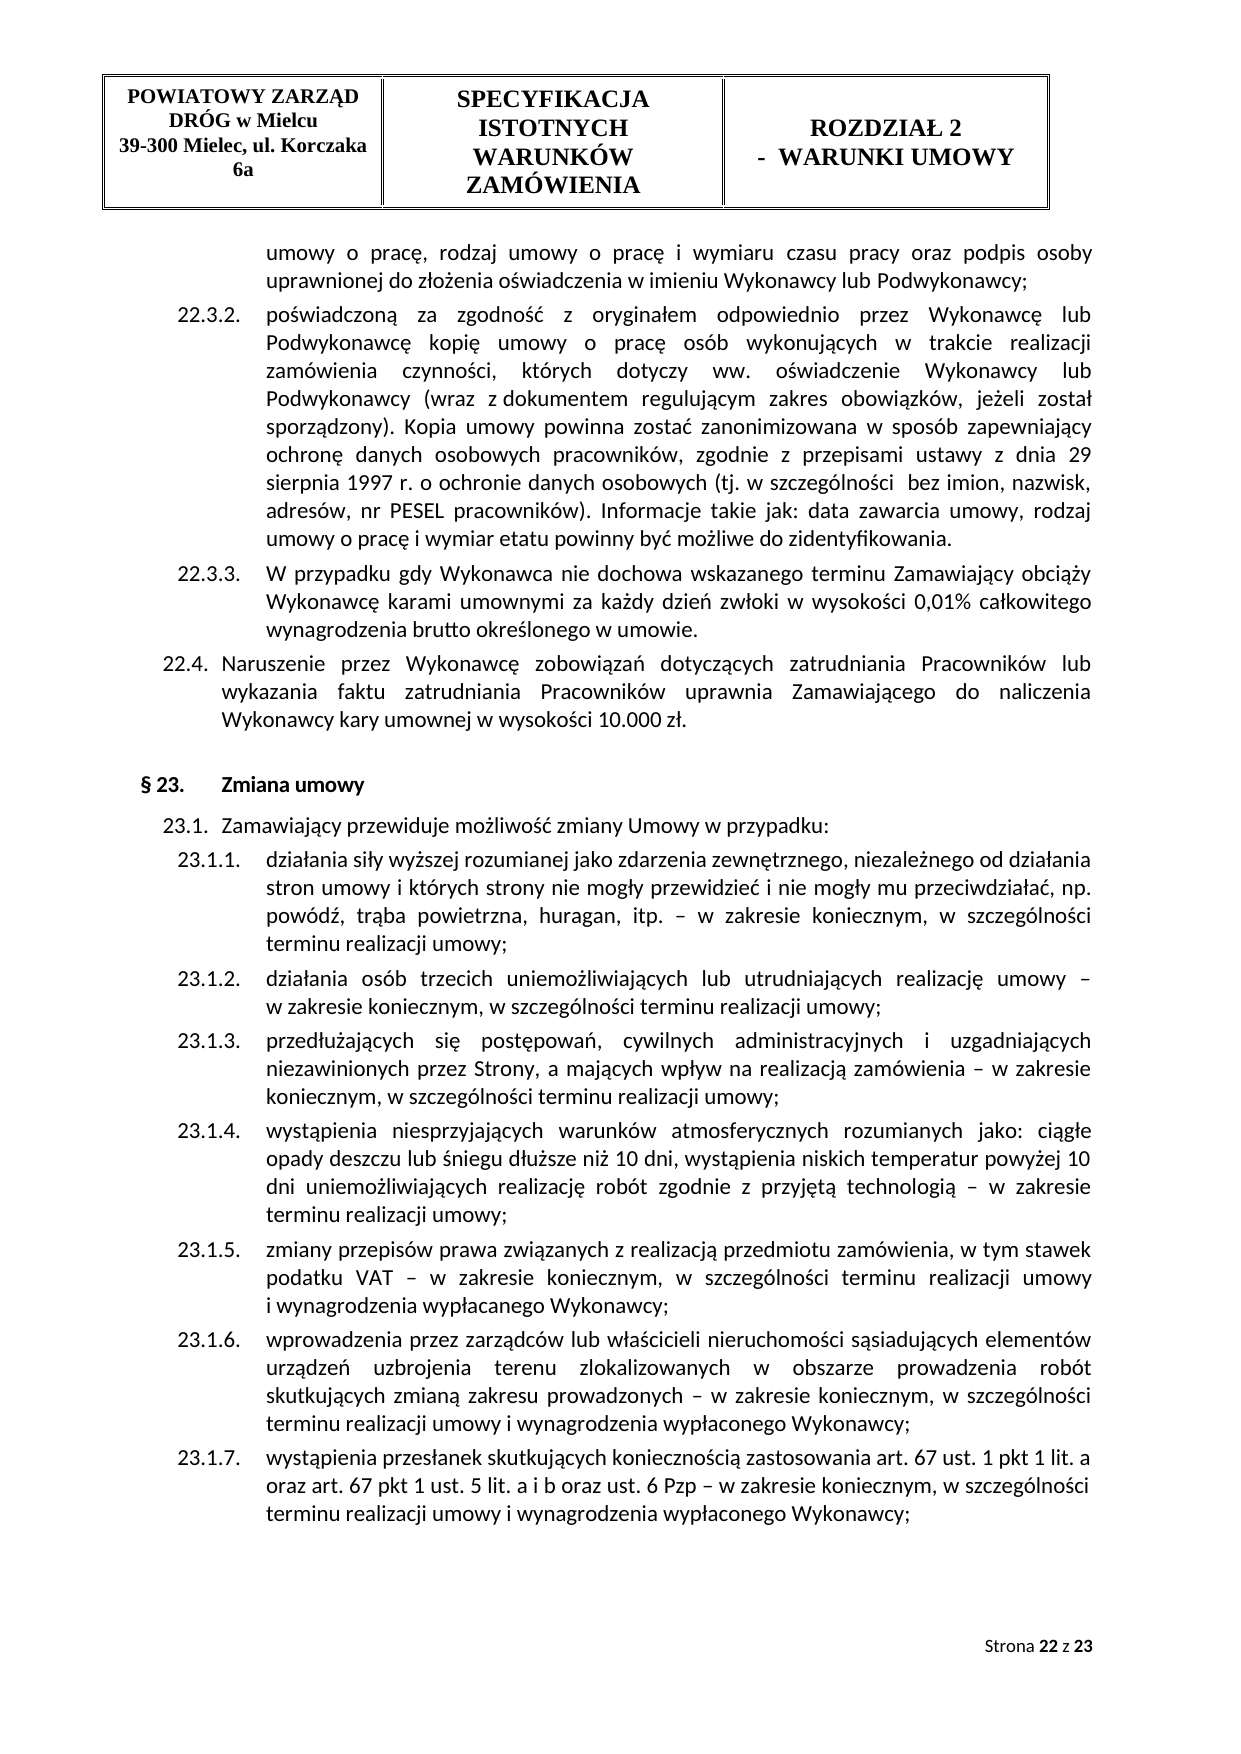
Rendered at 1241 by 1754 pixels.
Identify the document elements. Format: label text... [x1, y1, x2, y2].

subtitle Zamawiający przewiduje możliwość zmiany Umowy w przypadku: [162, 811, 1093, 839]
subtitle wprowadzenia przez zarządców lub właścicieli nieruchomości sąsiadujących elementów urządzeń uzbrojenia terenu zlokalizowanych w obszarze prowadzenia robót skutkujących zmianą zakresu prowadzonych – w zakresie koniecznym, w szczególności terminu realizacji umowy i wynagrodzenia wypłaconego Wykonawcy; [177, 1325, 1093, 1437]
subtitle Naruszenie przez Wykonawcę zobowiązań dotyczących zatrudniania Pracowników lub wykazania faktu zatrudniania Pracowników uprawnia Zamawiającego do naliczenia Wykonawcy kary umownej w wysokości 10.000 zł. [162, 649, 1093, 733]
subtitle zmiany przepisów prawa związanych z realizacją przedmiotu zamówienia, w tym stawek podatku VAT – w zakresie koniecznym, w szczególności terminu realizacji umowy i wynagrodzenia wypłacanego Wykonawcy; [177, 1235, 1093, 1319]
subtitle wystąpienia niesprzyjających warunków atmosferycznych rozumianych jako: ciągłe opady deszczu lub śniegu dłuższe niż 10 dni, wystąpienia niskich temperatur powyżej 10 dni uniemożliwiających realizację robót zgodnie z przyjętą technologią – w zakresie terminu realizacji umowy; [177, 1116, 1093, 1228]
subtitle W przypadku gdy Wykonawca nie dochowa wskazanego terminu Zamawiający obciąży Wykonawcę karami umownymi za każdy dzień zwłoki w wysokości 0,01% całkowitego wynagrodzenia brutto określonego w umowie. [177, 559, 1093, 643]
subtitle działania siły wyższej rozumianej jako zdarzenia zewnętrznego, niezależnego od działania stron umowy i których strony nie mogły przewidzieć i nie mogły mu przeciwdziałać, np. powódź, trąba powietrzna, huragan, itp. – w zakresie koniecznym, w szczególności terminu realizacji umowy; [177, 845, 1093, 957]
subtitle działania osób trzecich uniemożliwiających lub utrudniających realizację umowy – w zakresie koniecznym, w szczególności terminu realizacji umowy; [177, 964, 1093, 1020]
subtitle Zmiana umowy [162, 771, 1093, 799]
subtitle wystąpienia przesłanek skutkujących koniecznością zastosowania art. 67 ust. 1 pkt 1 lit. a oraz art. 67 pkt 1 ust. 5 lit. a i b oraz ust. 6 Pzp – w zakresie koniecznym, w szczególności terminu realizacji umowy i wynagrodzenia wypłaconego Wykonawcy; [177, 1443, 1093, 1527]
subtitle przedłużających się postępowań, cywilnych administracyjnych i uzgadniających niezawinionych przez Strony, a mających wpływ na realizacją zamówienia – w zakresie koniecznym, w szczególności terminu realizacji umowy; [177, 1026, 1093, 1110]
subtitle poświadczoną za zgodność z oryginałem odpowiednio przez Wykonawcę lub Podwykonawcę kopię umowy o pracę osób wykonujących w trakcie realizacji zamówienia czynności, których dotyczy ww. oświadczenie Wykonawcy lub Podwykonawcy (wraz z dokumentem regulującym zakres obowiązków, jeżeli został sporządzony). Kopia umowy powinna zostać zanonimizowana w sposób zapewniający ochronę danych osobowych pracowników, zgodnie z przepisami ustawy z dnia 29 sierpnia 1997 r. o ochronie danych osobowych (tj. w szczególności bez imion, nazwisk, adresów, nr PESEL pracowników). Informacje takie jak: data zawarcia umowy, rodzaj umowy o pracę i wymiar etatu powinny być możliwe do zidentyfikowania. [177, 300, 1093, 552]
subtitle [177, 238, 1093, 294]
